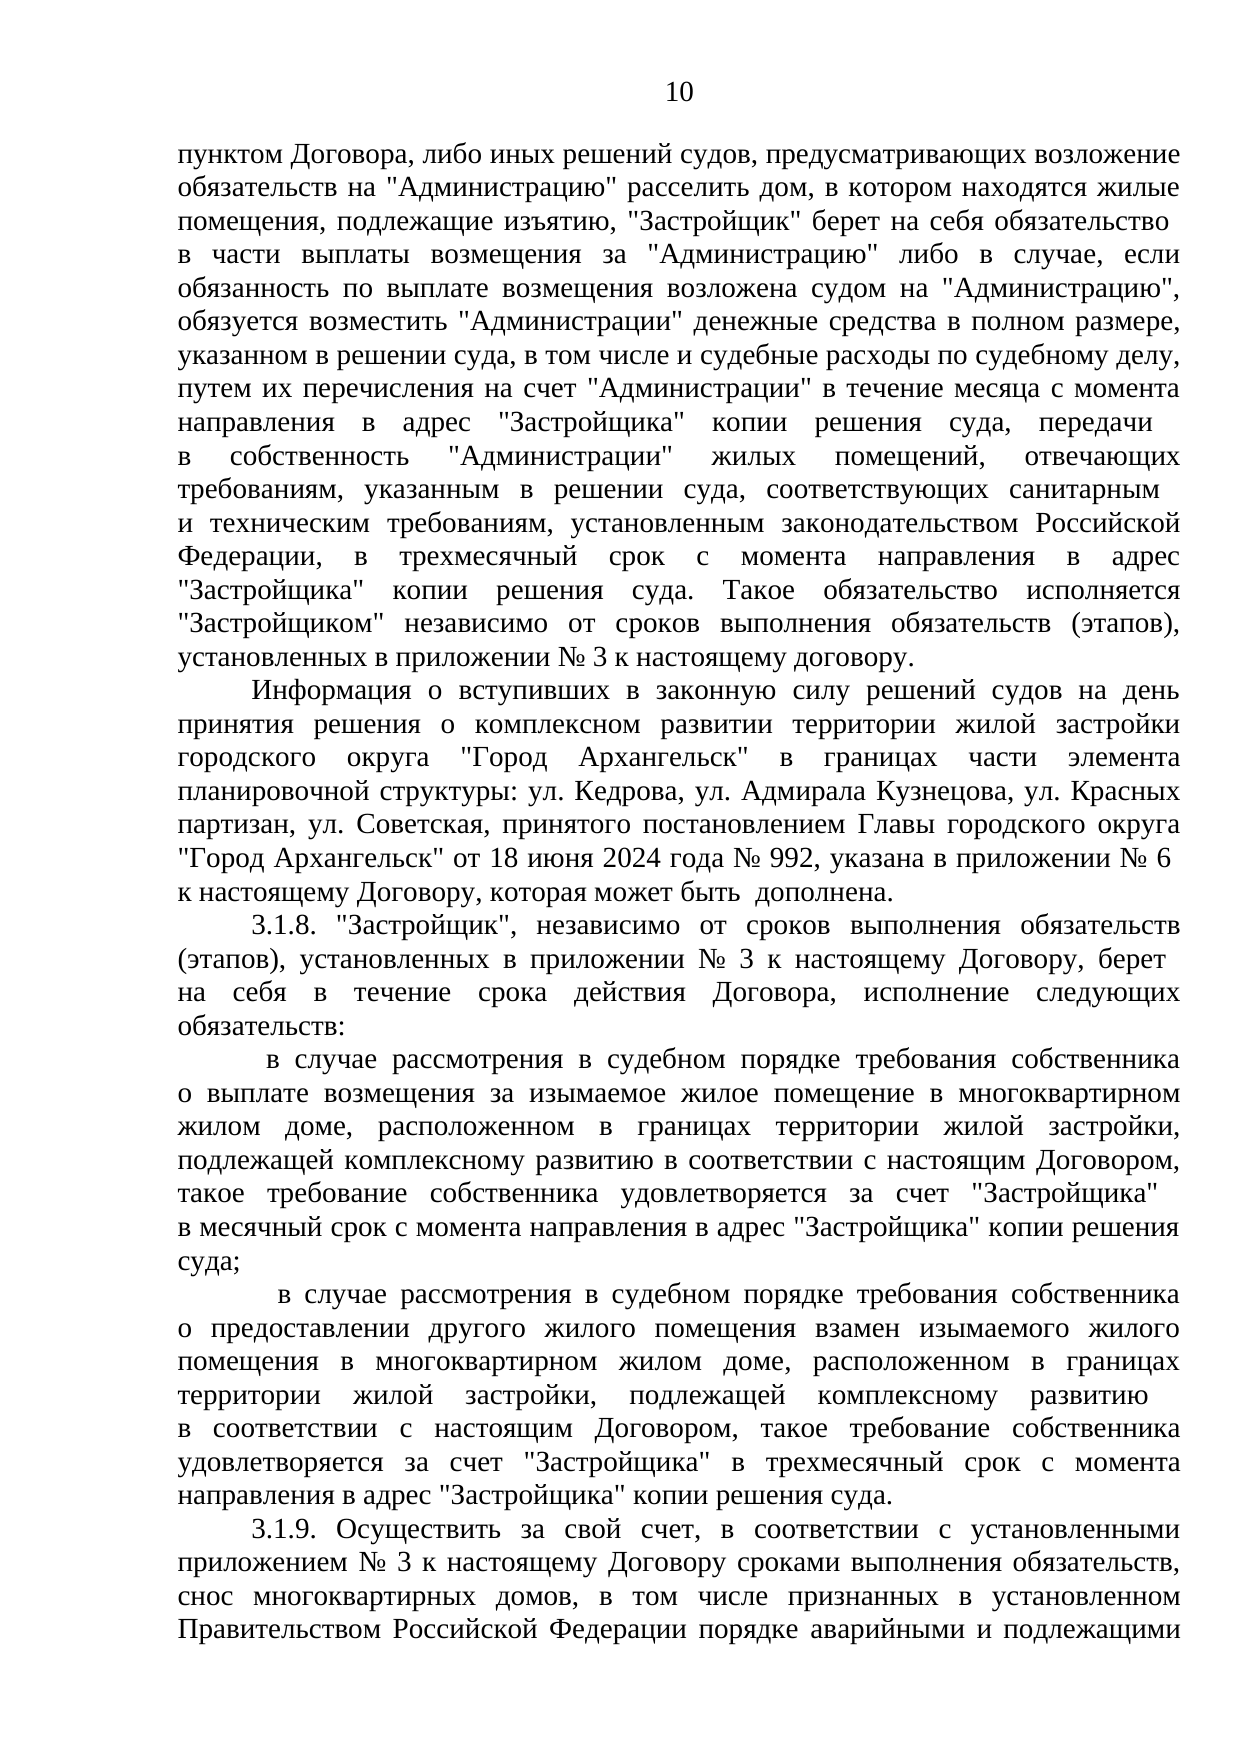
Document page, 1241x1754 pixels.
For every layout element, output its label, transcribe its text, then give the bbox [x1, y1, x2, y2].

text Информация о вступивших в законную силу решений судов на день принятия решения о комплексном развитии территории жилой застройки городского округа "Город Архангельск" в границах части элемента планировочной структуры: ул. Кедрова, ул. Адмирала Кузнецова, ул. Красных партизан, ул. Советская, принятого постановлением Главы городского округа "Город Архангельск" от 18 июня 2024 года № 992, указана в приложении № 6 к настоящему Договору, которая может быть дополнена. [177, 672, 1181, 907]
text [177, 136, 1181, 672]
text 3.1.8. "Застройщик", независимо от сроков выполнения обязательств (этапов), установленных в приложении № 3 к настоящему Договору, берет на себя в течение срока действия Договора, исполнение следующих обязательств: [177, 907, 1181, 1041]
text в случае рассмотрения в судебном порядке требования собственника о предоставлении другого жилого помещения взамен изымаемого жилого помещения в многоквартирном жилом доме, расположенном в границах территории жилой застройки, подлежащей комплексному развитию в соответствии с настоящим Договором, такое требование собственника удовлетворяется за счет "Застройщика" в трехмесячный срок с момента направления в адрес "Застройщика" копии решения суда. [177, 1276, 1181, 1511]
text в случае рассмотрения в судебном порядке требования собственника о выплате возмещения за изымаемое жилое помещение в многоквартирном жилом доме, расположенном в границах территории жилой застройки, подлежащей комплексному развитию в соответствии с настоящим Договором, такое требование собственника удовлетворяется за счет "Застройщика" в месячный срок с момента направления в адрес "Застройщика" копии решения суда; [177, 1041, 1181, 1276]
